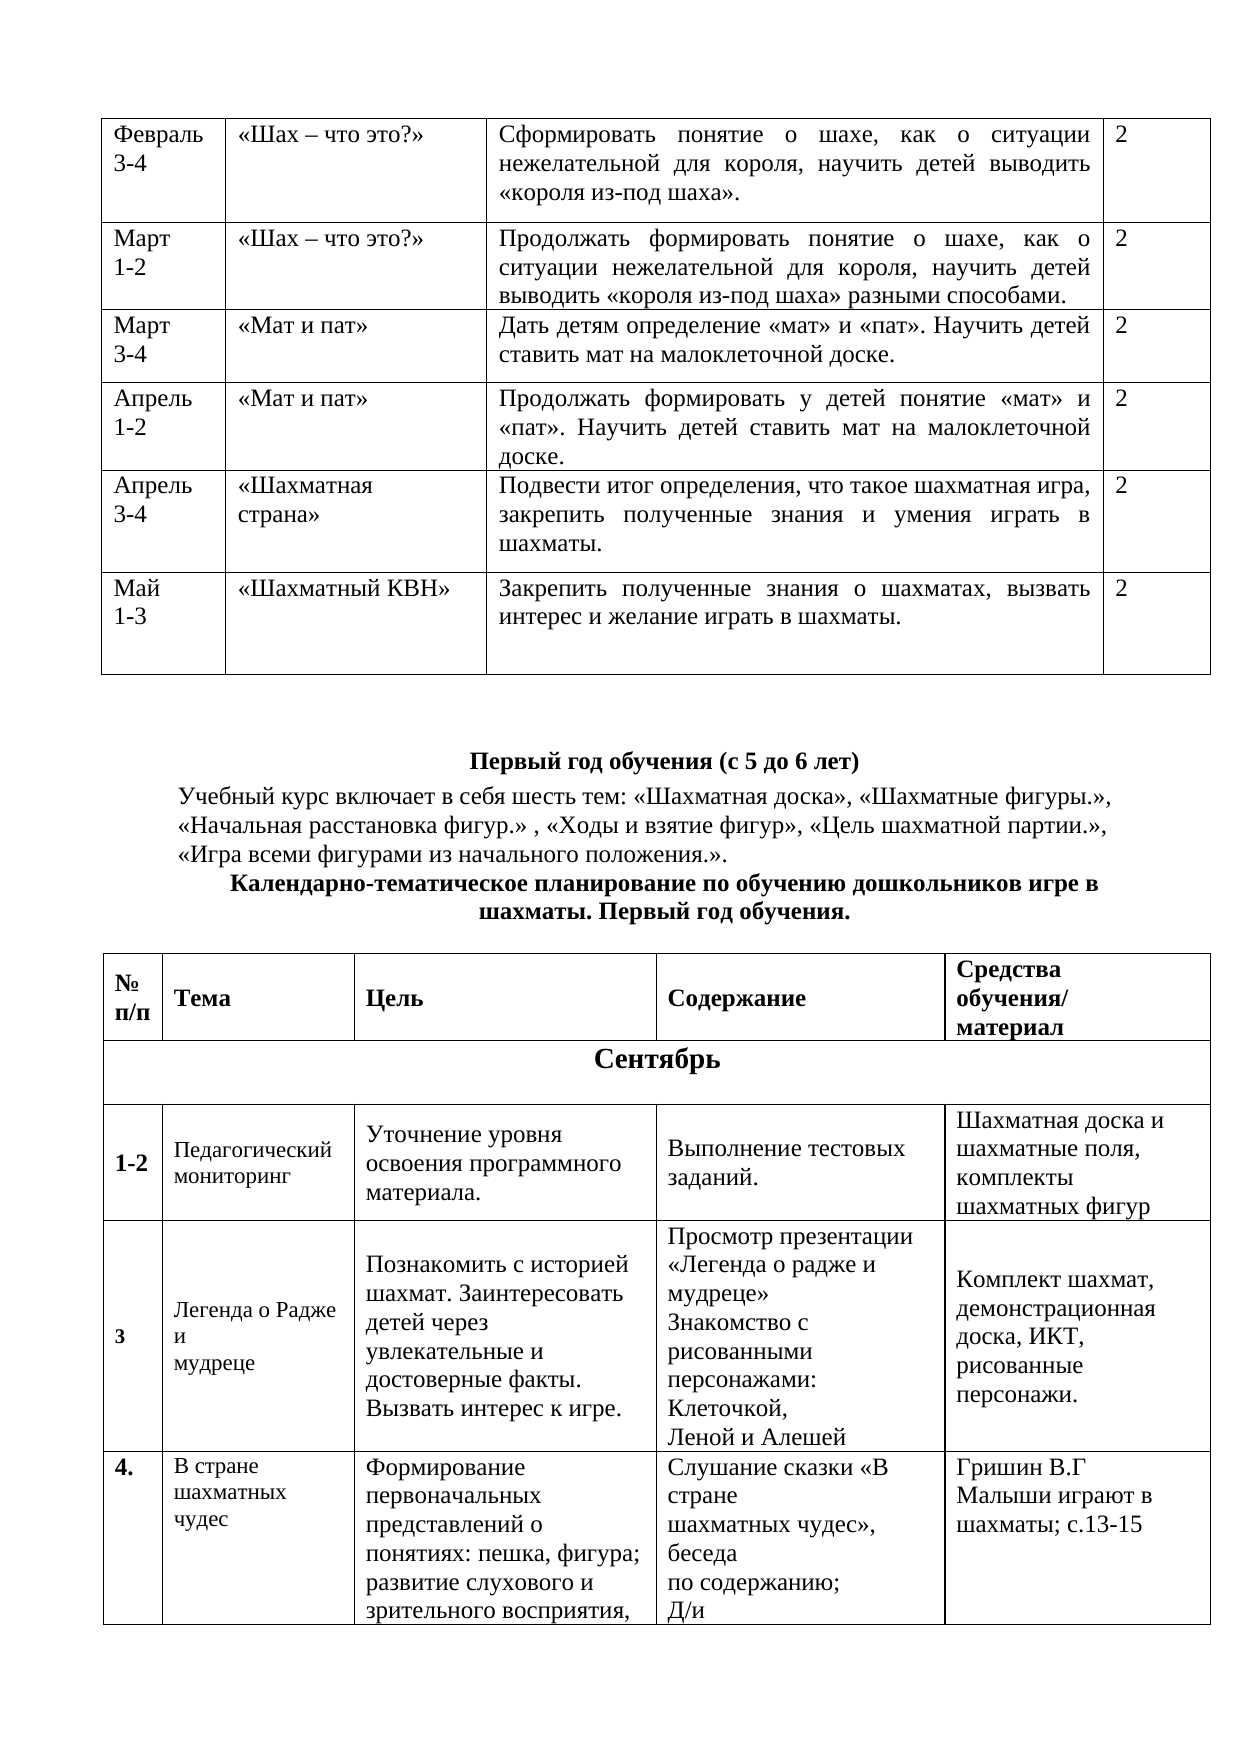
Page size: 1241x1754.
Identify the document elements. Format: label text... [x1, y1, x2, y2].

table_cell Уточнение уровня освоения программного материала. [355, 1105, 656, 1220]
table_cell Март 3-4 [102, 310, 225, 382]
table_cell «Шах – что это?» [226, 223, 486, 309]
table_cell 2 [1104, 573, 1210, 674]
table_cell Дать детям определение «мат» и «пат». Научить детей ставить мат на малоклеточной доске. [487, 310, 1103, 382]
text «Начальная расстановка фигур.» , «Ходы и взятие фигур», «Цель шахматной партии.», «Игра всеми фигурами из начального положения.». [177, 810, 1152, 868]
table_cell Продолжать формировать у детей понятие «мат» и «пат». Научить детей ставить мат на малоклеточной доске. [487, 383, 1103, 469]
table_cell 2 [1104, 383, 1210, 469]
table_cell Педагогический мониторинг [163, 1105, 354, 1220]
table_cell Легенда о Радже и мудреце [163, 1221, 354, 1451]
table_cell Шахматная доска и шахматные поля, комплекты шахматных фигур [946, 1105, 1210, 1220]
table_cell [946, 1452, 1210, 1624]
table_cell «Мат и пат» [226, 310, 486, 382]
table_cell «Шах – что это?» [226, 119, 486, 222]
table_cell 3 [104, 1221, 162, 1451]
table_header Цель [355, 954, 656, 1040]
text Первый год обучения (с 5 до 6 лет) [177, 746, 1152, 775]
table_cell Февраль 3-4 [102, 119, 225, 222]
table_header Тема [163, 954, 354, 1040]
table_cell «Мат и пат» [226, 383, 486, 469]
table_cell Просмотр презентации «Легенда о радже и мудреце» Знакомство с рисованными персонажами: Клеточкой, Леной и Алешей [657, 1221, 944, 1451]
table_cell Комплект шахмат, демонстрационная доска, ИКТ, рисованные персонажи. [946, 1221, 1210, 1451]
table_cell Сформировать понятие о шахе, как о ситуации нежелательной для короля, научить детей выводить «короля из-под шаха». [487, 119, 1103, 222]
table_cell «Шахматный КВН» [226, 573, 486, 674]
table_cell 1-2 [104, 1105, 162, 1220]
table_cell Продолжать формировать понятие о шахе, как о ситуации нежелательной для короля, научить детей выводить «короля из-под шаха» разными способами. [487, 223, 1103, 309]
table_cell «Шахматная страна» [226, 471, 486, 572]
table_header Средства обучения/ материал [946, 954, 1210, 1040]
text Календарно-тематическое планирование по обучению дошкольников игре в шахматы. Первый год обучения. [177, 868, 1152, 953]
table_header № п/п [104, 954, 162, 1040]
table_cell 2 [1104, 471, 1210, 572]
table_cell Март 1-2 [102, 223, 225, 309]
table_cell Апрель 1-2 [102, 383, 225, 469]
table_cell Закрепить полученные знания о шахматах, вызвать интерес и желание играть в шахматы. [487, 573, 1103, 674]
table_cell 2 [1104, 310, 1210, 382]
table_cell 2 [1104, 223, 1210, 309]
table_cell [657, 1452, 944, 1624]
table_header Содержание [657, 954, 944, 1040]
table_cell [163, 1452, 354, 1624]
table_cell Подвести итог определения, что такое шахматная игра, закрепить полученные знания и умения играть в шахматы. [487, 471, 1103, 572]
table_cell Май 1-3 [102, 573, 225, 674]
table_cell 4. [104, 1452, 162, 1624]
table_cell 2 [1104, 119, 1210, 222]
table_cell Выполнение тестовых заданий. [657, 1105, 944, 1220]
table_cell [355, 1452, 656, 1624]
text Учебный курс включает в себя шесть тем: «Шахматная доска», «Шахматные фигуры.», [177, 781, 1152, 810]
table_cell Познакомить с историей шахмат. Заинтересовать детей через увлекательные и достоверные факты. Вызвать интерес к игре. [355, 1221, 656, 1451]
table_cell Сентябрь [104, 1041, 1210, 1104]
table_cell Апрель 3-4 [102, 471, 225, 572]
